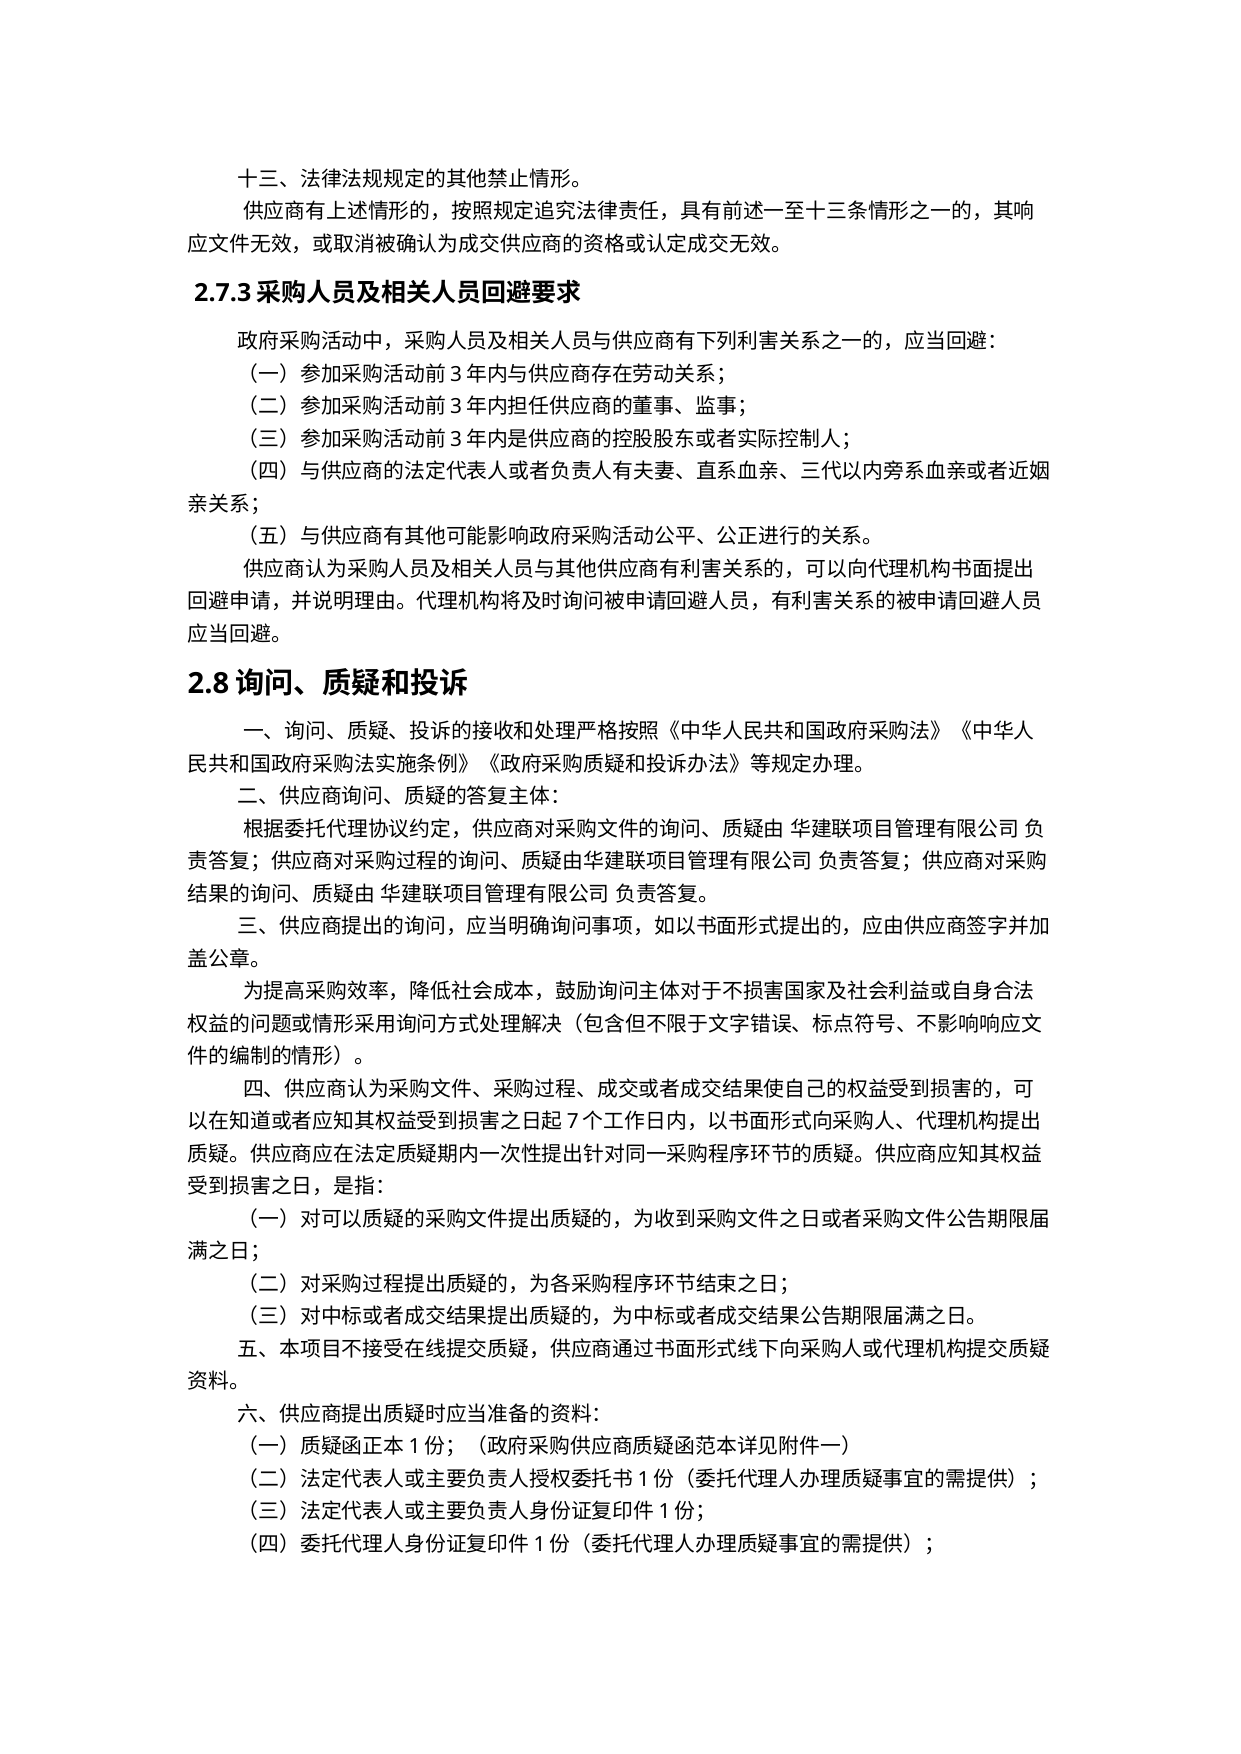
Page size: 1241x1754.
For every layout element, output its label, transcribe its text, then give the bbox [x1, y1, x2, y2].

text 供应商认为采购人员及相关人员与其他供应商有利害关系的，可以向代理机构书面提出回避申请，并说明理由。代理机构将及时询问被申请回避人员，有利害关系的被申请回避人员应当回避。 [187, 552, 1053, 649]
text 2.7.3采购人员及相关人员回避要求 [187, 259, 1053, 324]
text （一）对可以质疑的采购文件提出质疑的，为收到采购文件之日或者采购文件公告期限届满之日； [187, 1202, 1053, 1267]
text （三）对中标或者成交结果提出质疑的，为中标或者成交结果公告期限届满之日。 [187, 1299, 1053, 1332]
text 五、本项目不接受在线提交质疑，供应商通过书面形式线下向采购人或代理机构提交质疑资料。 [187, 1332, 1053, 1397]
text 供应商有上述情形的，按照规定追究法律责任，具有前述一至十三条情形之一的，其响应文件无效，或取消被确认为成交供应商的资格或认定成交无效。 [187, 194, 1053, 259]
text 四、供应商认为采购文件、采购过程、成交或者成交结果使自己的权益受到损害的，可以在知道或者应知其权益受到损害之日起7个工作日内，以书面形式向采购人、代理机构提出质疑。供应商应在法定质疑期内一次性提出针对同一采购程序环节的质疑。供应商应知其权益受到损害之日，是指： [187, 1072, 1053, 1202]
text （三）法定代表人或主要负责人身份证复印件1份； [187, 1494, 1053, 1527]
text 政府采购活动中，采购人员及相关人员与供应商有下列利害关系之一的，应当回避： [187, 324, 1053, 357]
text 2.8询问、质疑和投诉 [187, 649, 1053, 714]
text （二）对采购过程提出质疑的，为各采购程序环节结束之日； [187, 1267, 1053, 1299]
text 六、供应商提出质疑时应当准备的资料： [187, 1397, 1053, 1429]
text 十三、法律法规规定的其他禁止情形。 [187, 162, 1053, 194]
text （四）委托代理人身份证复印件1份（委托代理人办理质疑事宜的需提供）； [187, 1527, 1053, 1559]
text 为提高采购效率，降低社会成本，鼓励询问主体对于不损害国家及社会利益或自身合法权益的问题或情形采用询问方式处理解决（包含但不限于文字错误、标点符号、不影响响应文件的编制的情形）。 [187, 974, 1053, 1072]
text 根据委托代理协议约定，供应商对采购文件的询问、质疑由 华建联项目管理有限公司 负责答复；供应商对采购过程的询问、质疑由华建联项目管理有限公司 负责答复；供应商对采购结果的询问、质疑由 华建联项目管理有限公司 负责答复。 [187, 812, 1053, 909]
text （五）与供应商有其他可能影响政府采购活动公平、公正进行的关系。 [187, 519, 1053, 552]
text （一）质疑函正本1份；（政府采购供应商质疑函范本详见附件一） [187, 1429, 1053, 1462]
text （三）参加采购活动前3年内是供应商的控股股东或者实际控制人； [187, 422, 1053, 454]
text 一、询问、质疑、投诉的接收和处理严格按照《中华人民共和国政府采购法》《中华人民共和国政府采购法实施条例》《政府采购质疑和投诉办法》等规定办理。 [187, 714, 1053, 779]
text （二）法定代表人或主要负责人授权委托书1份（委托代理人办理质疑事宜的需提供）； [187, 1462, 1053, 1494]
text 三、供应商提出的询问，应当明确询问事项，如以书面形式提出的，应由供应商签字并加盖公章。 [187, 909, 1053, 974]
text 二、供应商询问、质疑的答复主体： [187, 779, 1053, 812]
text （二）参加采购活动前3年内担任供应商的董事、监事； [187, 389, 1053, 422]
text （一）参加采购活动前3年内与供应商存在劳动关系； [187, 357, 1053, 389]
text （四）与供应商的法定代表人或者负责人有夫妻、直系血亲、三代以内旁系血亲或者近姻亲关系； [187, 454, 1053, 519]
